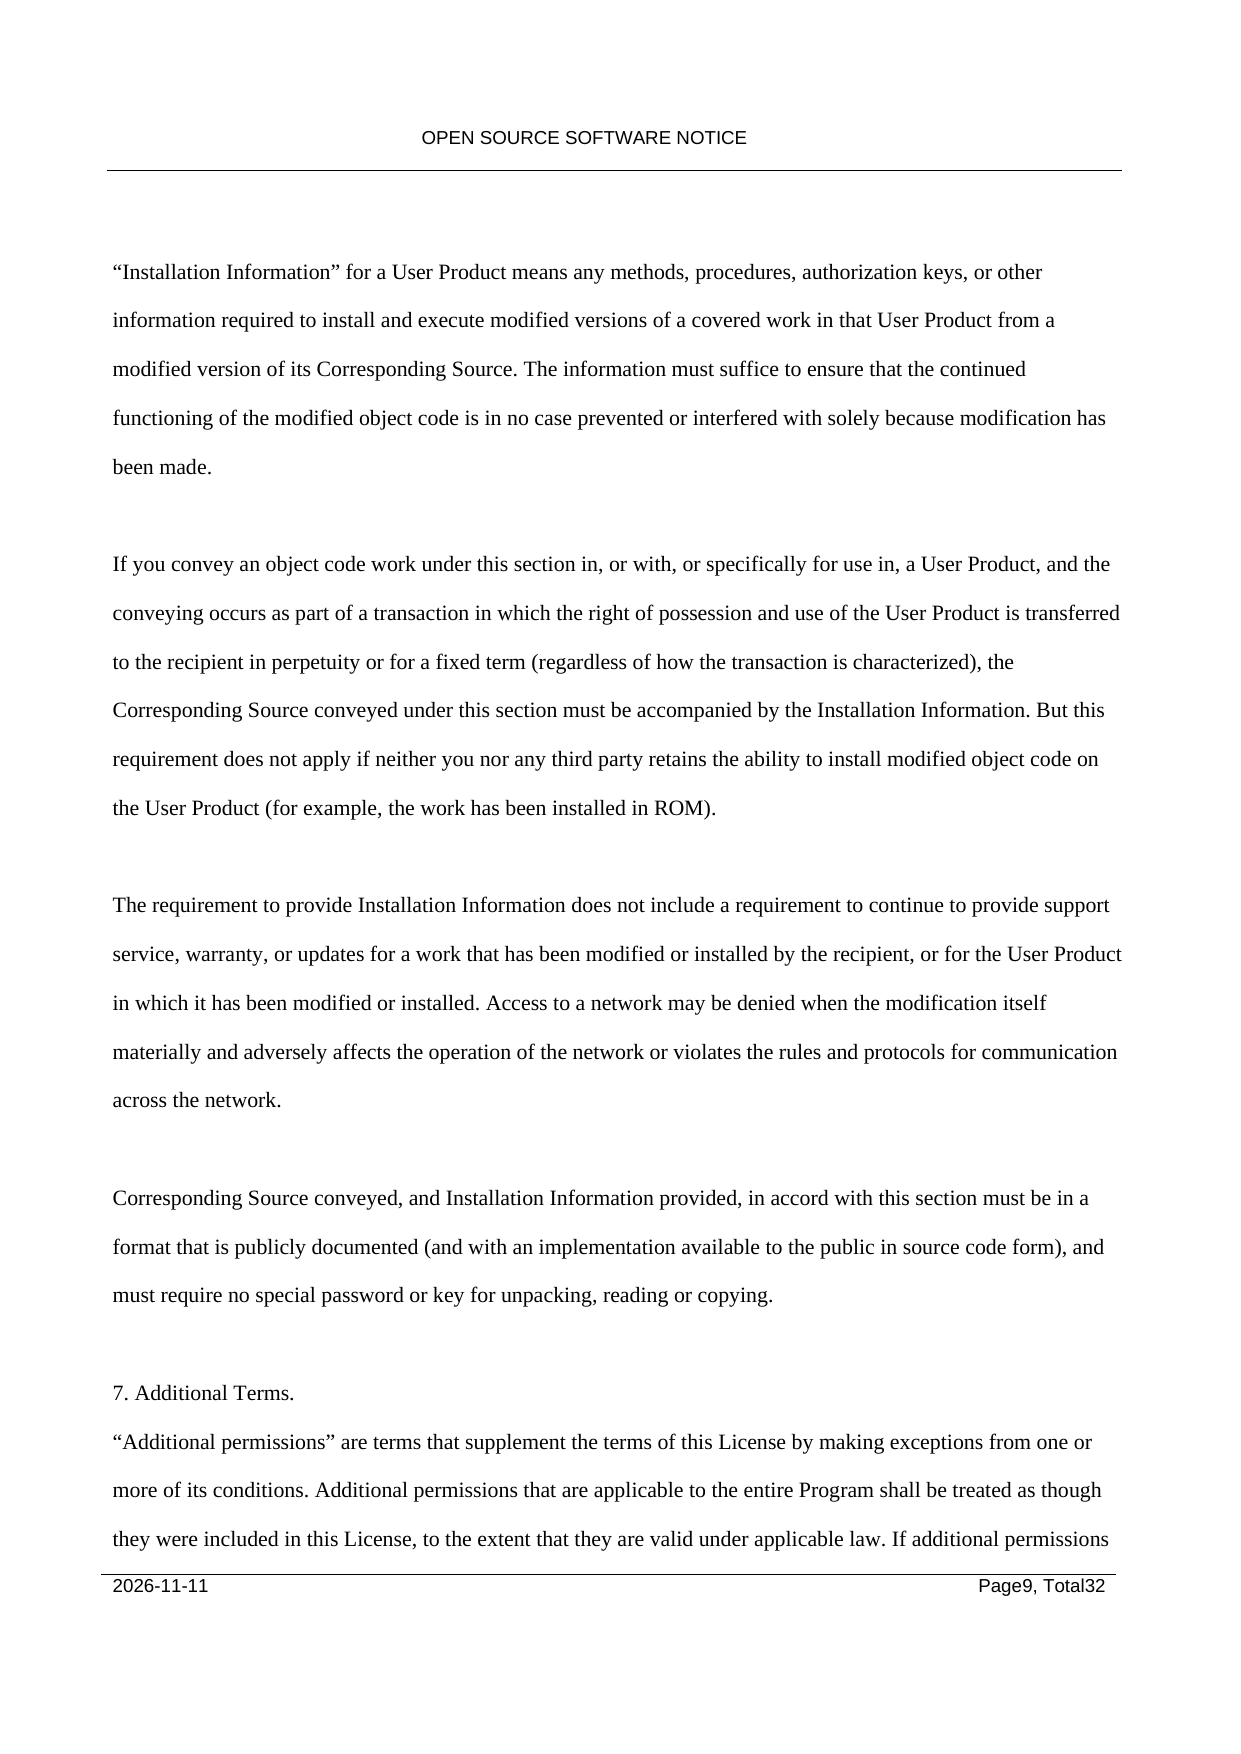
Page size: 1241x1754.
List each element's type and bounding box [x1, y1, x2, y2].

text [112, 206, 1128, 1555]
